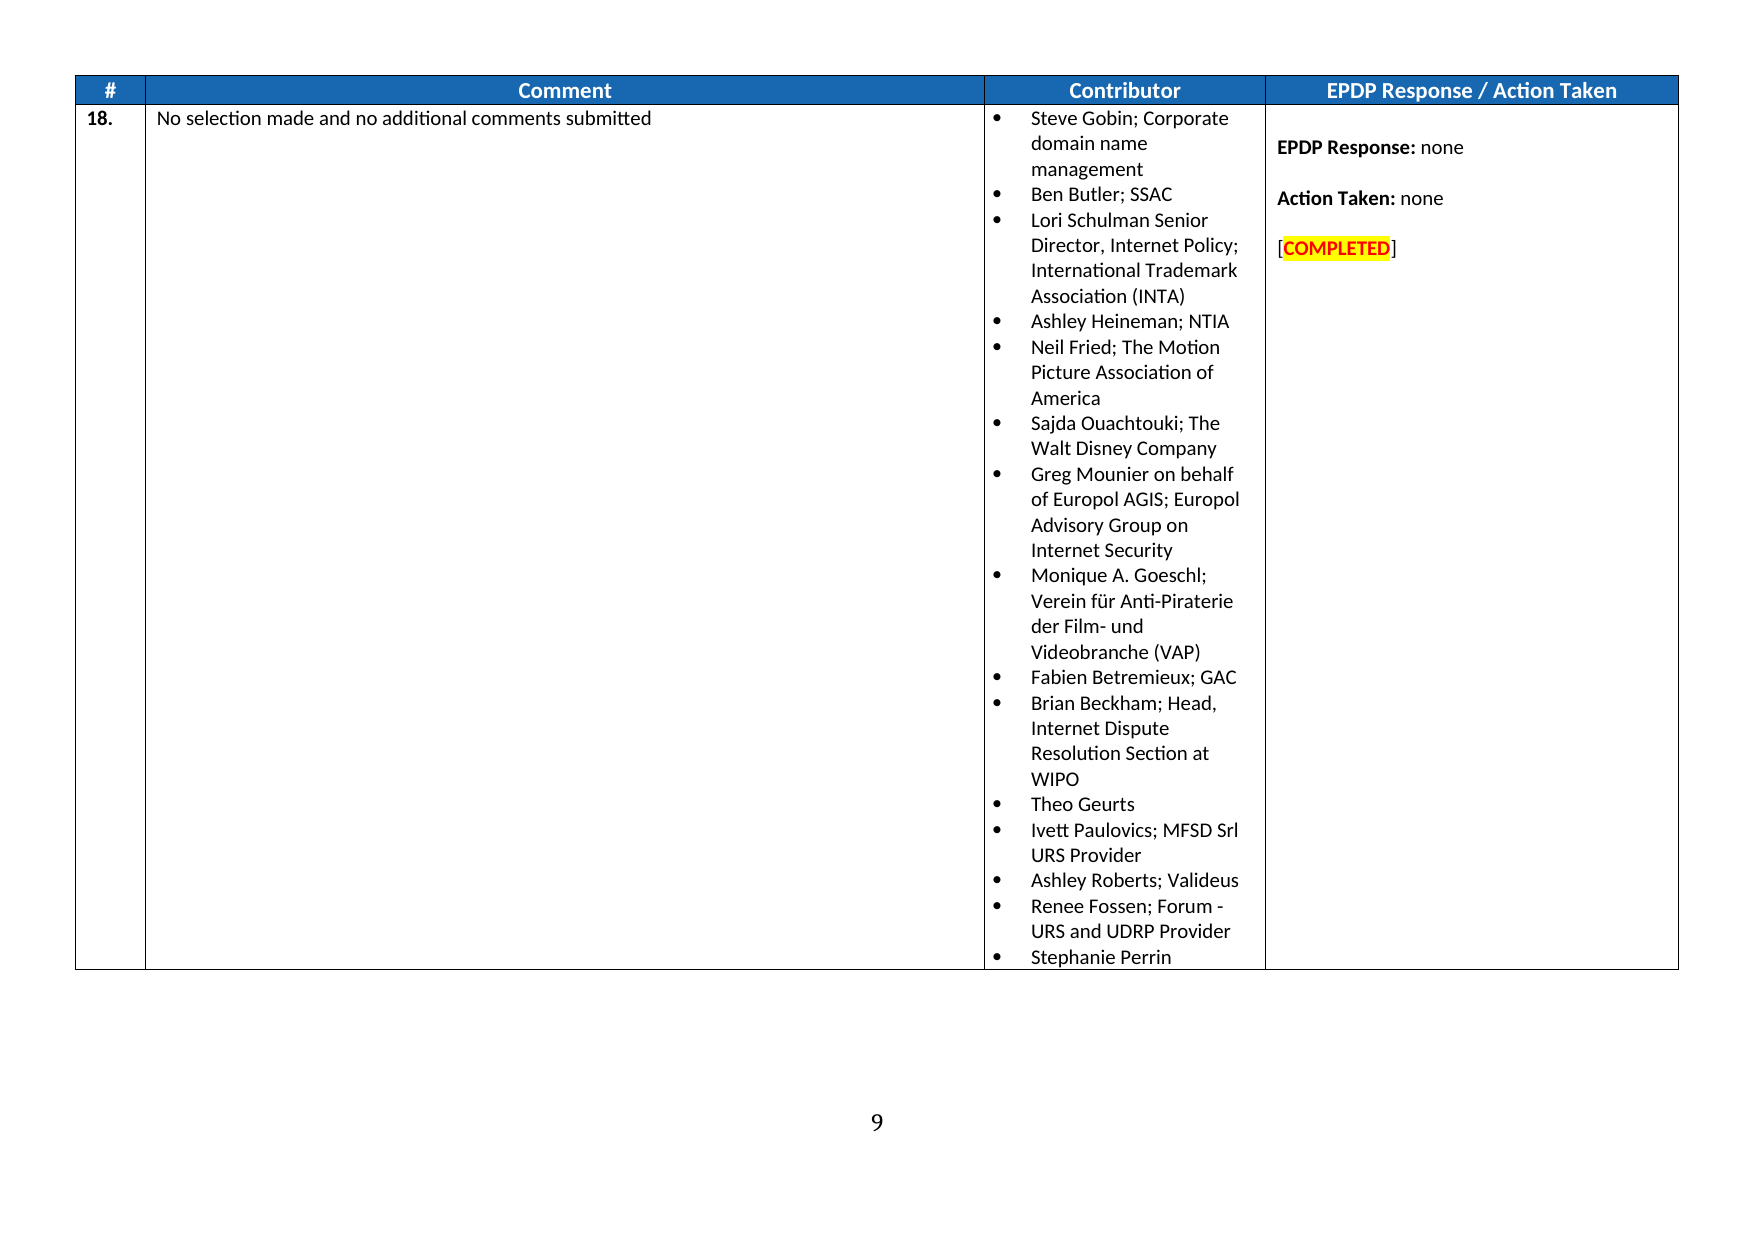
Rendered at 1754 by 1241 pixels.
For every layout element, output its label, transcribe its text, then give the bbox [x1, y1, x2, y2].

table_cell EPDP Response: none Action Taken: none [COMPLETED] [1266, 105, 1678, 969]
table_header Comment [146, 76, 984, 104]
table_header EPDP Response / Action Taken [1266, 76, 1678, 104]
table_cell No selection made and no additional comments submitted [146, 105, 984, 969]
table_cell [76, 105, 145, 969]
table_cell Steve Gobin; Corporate domain name management Ben Butler; SSAC Lori Schulman Senior Director, Internet Policy; International Trademark Association (INTA) Ashley Heineman; NTIA Neil Fried; The Motion Picture Association of America Sajda Ouachtouki; The Walt Disney Company Greg Mounier on behalf of Europol AGIS; Europol Advisory Group on Internet Security Monique A. Goeschl; Verein für Anti-Piraterie der Film- und Videobranche (VAP) Fabien Betremieux; GAC Brian Beckham; Head, Internet Dispute Resolution Section at WIPO Theo Geurts Ivett Paulovics; MFSD Srl URS Provider Ashley Roberts; Valideus Renee Fossen; Forum - URS and UDRP Provider Stephanie Perrin [985, 105, 1265, 969]
table_header # [76, 76, 145, 104]
table_header Contributor [985, 76, 1265, 104]
